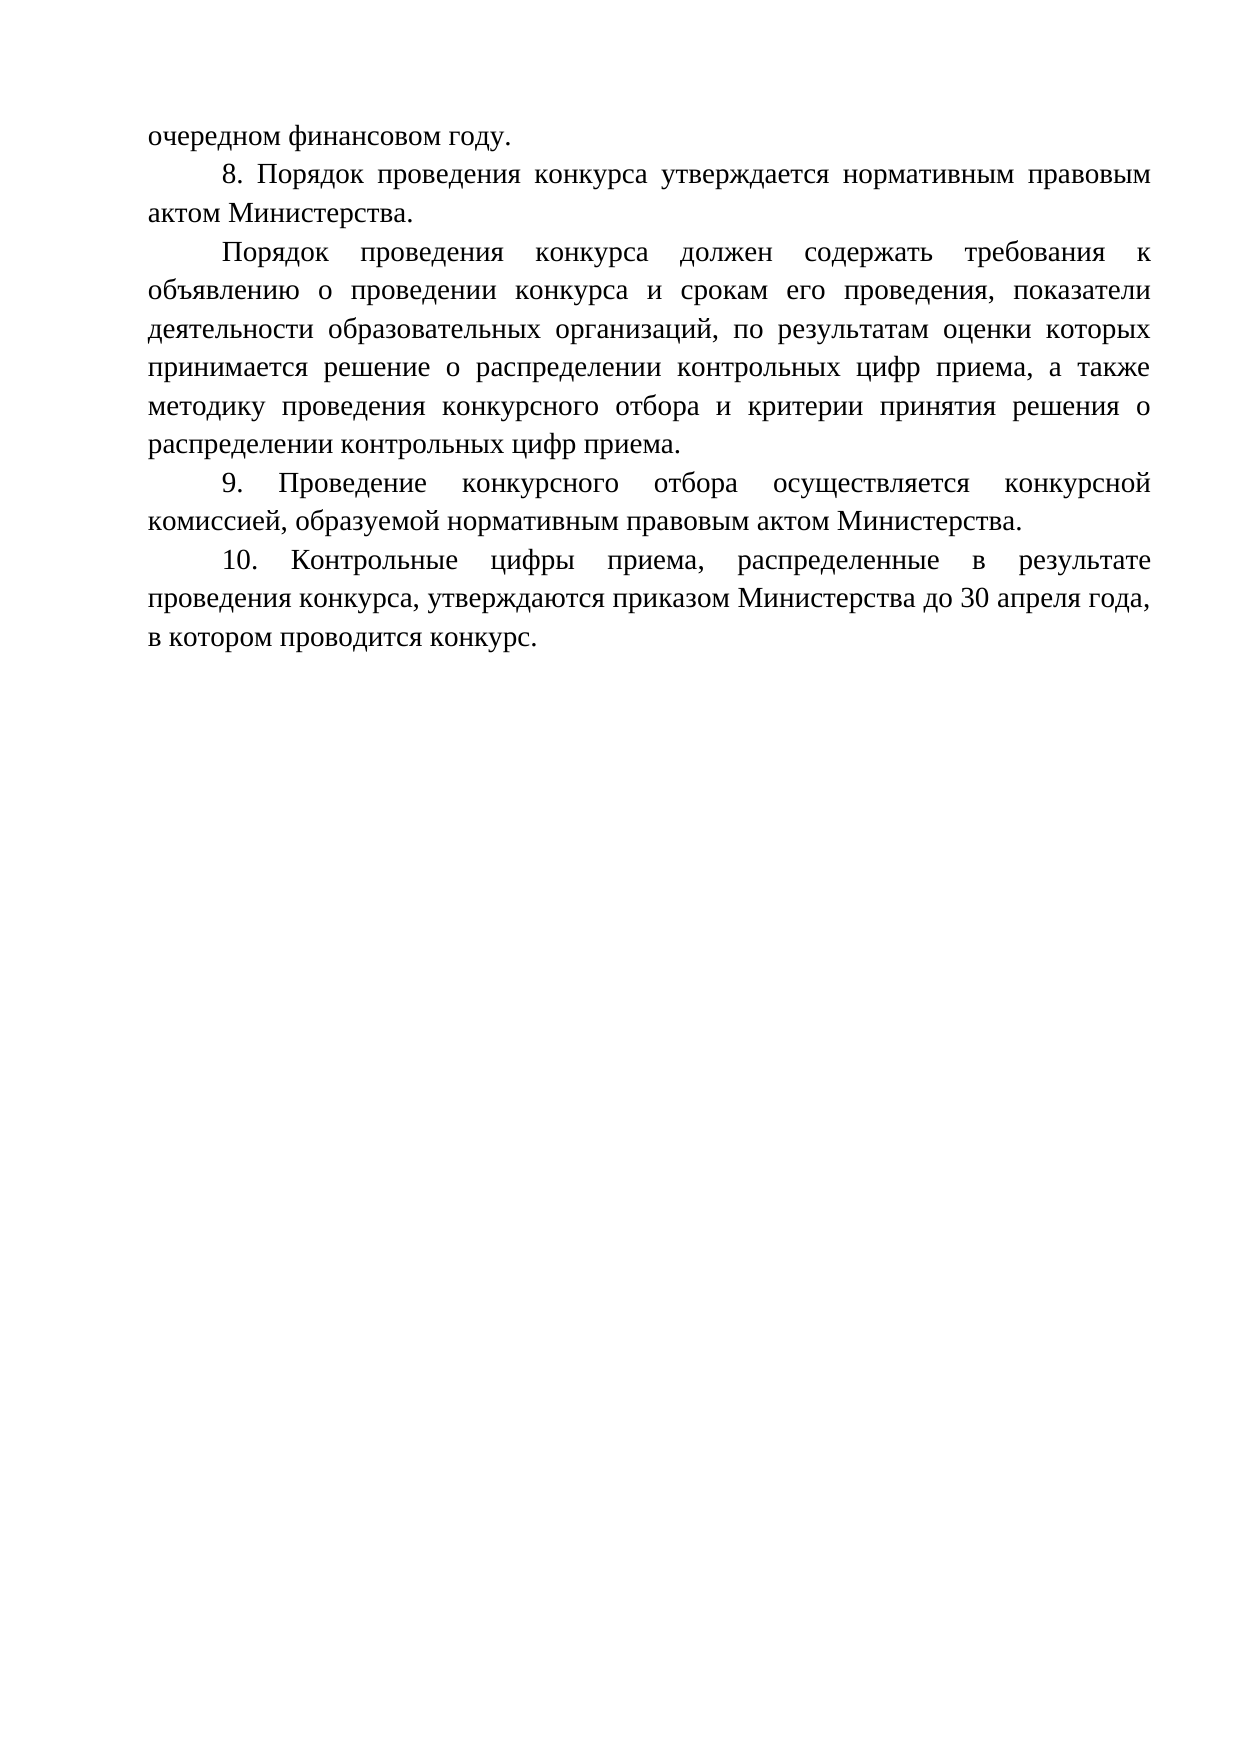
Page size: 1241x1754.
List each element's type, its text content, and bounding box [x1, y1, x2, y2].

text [148, 118, 1152, 152]
text 9. Проведение конкурсного отбора осуществляется конкурсной комиссией, образуемой нормативным правовым актом Министерства. [148, 465, 1152, 537]
text Порядок проведения конкурса должен содержать требования к объявлению о проведении конкурса и срокам его проведения, показатели деятельности образовательных организаций, по результатам оценки которых принимается решение о распределении контрольных цифр приема, а также методику проведения конкурсного отбора и критерии принятия решения о распределении контрольных цифр приема. [148, 234, 1152, 460]
text 8. Порядок проведения конкурса утверждается нормативным правовым актом Министерства. [148, 157, 1152, 229]
text 10. Контрольные цифры приема, распределенные в результате проведения конкурса, утверждаются приказом Министерства до 30 апреля года, в котором проводится конкурс. [148, 542, 1152, 653]
